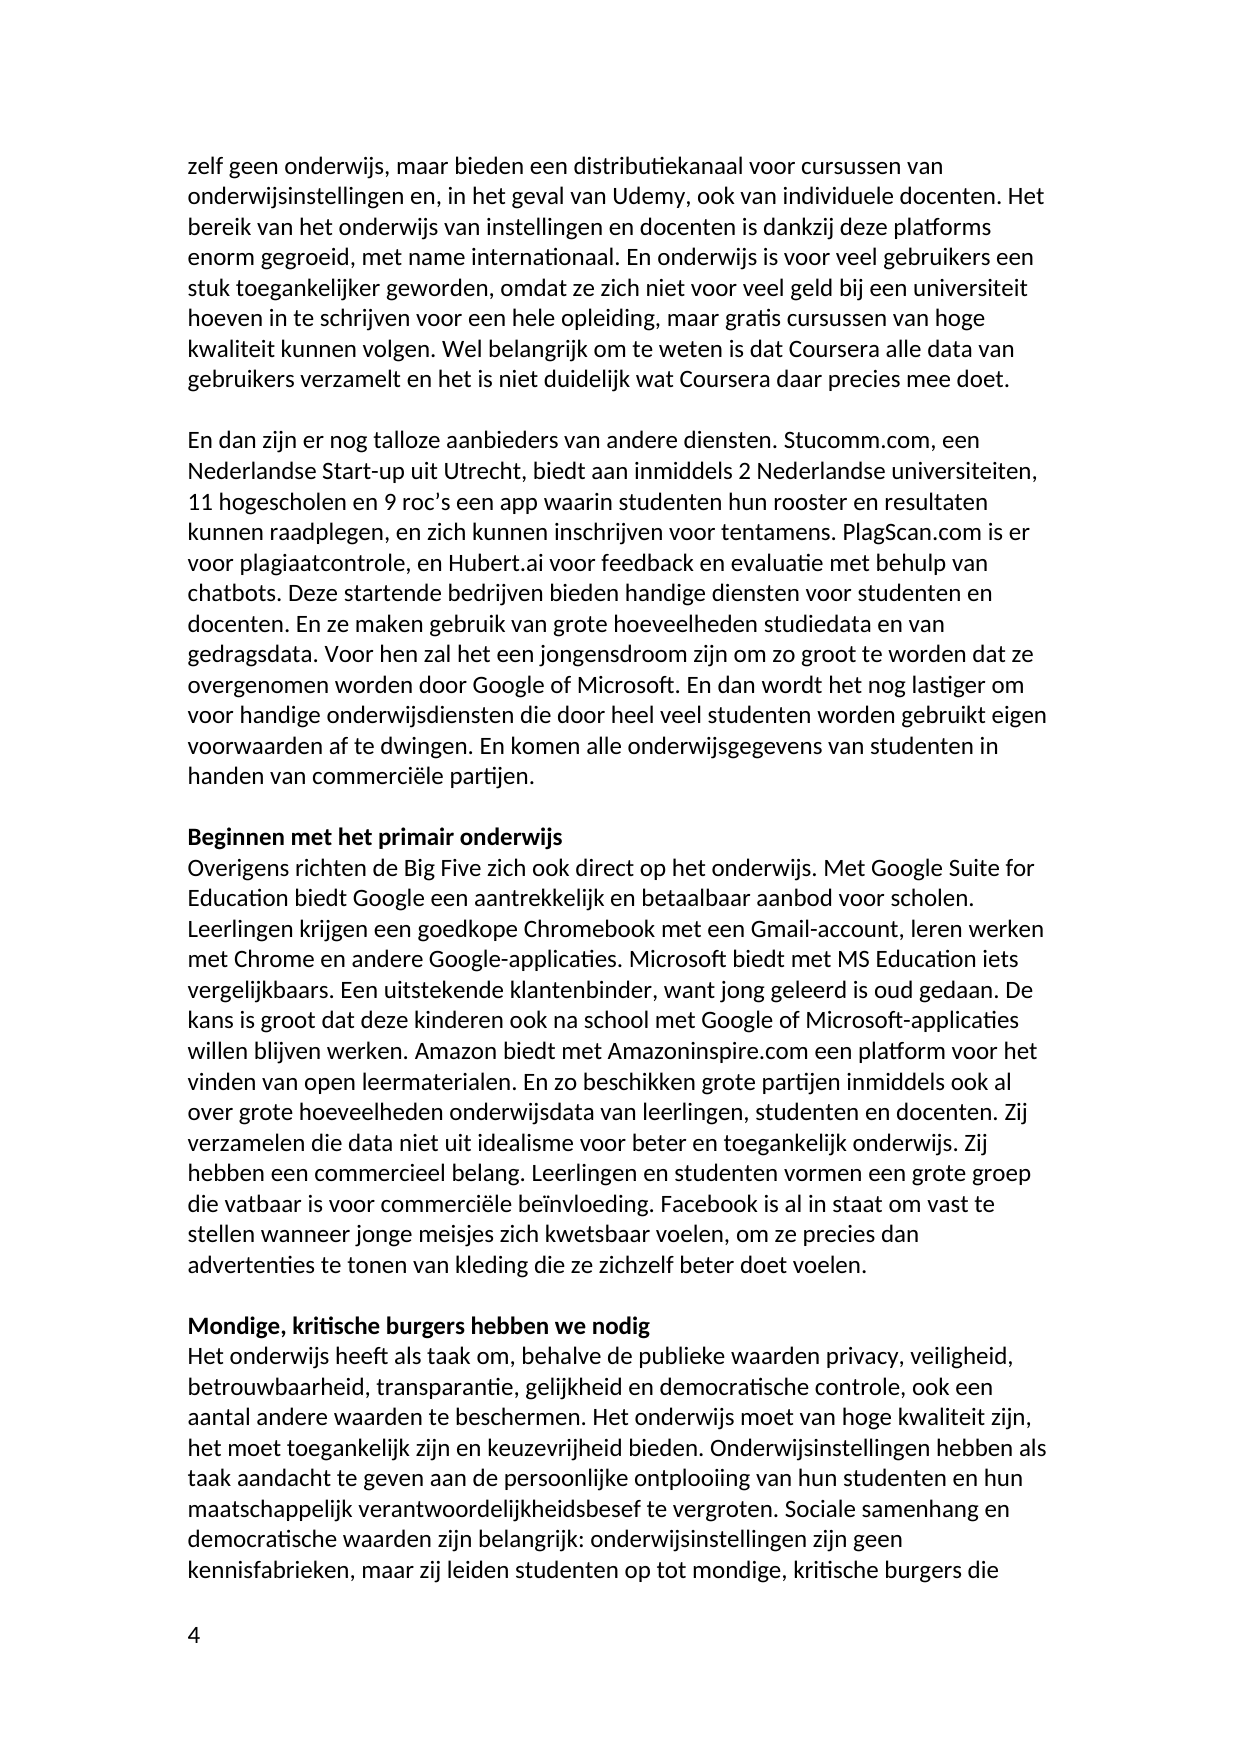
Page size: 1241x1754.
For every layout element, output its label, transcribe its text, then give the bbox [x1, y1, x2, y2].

text Overigens richten de Big Five zich ook direct op het onderwijs. Met Google Suite for Education biedt Google een aantrekkelijk en betaalbaar aanbod voor scholen. Leerlingen krijgen een goedkope Chromebook met een Gmail-account, leren werken met Chrome en andere Google-applicaties. Microsoft biedt met MS Education iets vergelijkbaars. Een uitstekende klantenbinder, want jong geleerd is oud gedaan. De kans is groot dat deze kinderen ook na school met Google of Microsoft-applicaties willen blijven werken. Amazon biedt met Amazoninspire.com een platform voor het vinden van open leermaterialen. En zo beschikken grote partijen inmiddels ook al over grote hoeveelheden onderwijsdata van leerlingen, studenten en docenten. Zij verzamelen die data niet uit idealisme voor beter en toegankelijk onderwijs. Zij hebben een commercieel belang. Leerlingen en studenten vormen een grote groep die vatbaar is voor commerciële beïnvloeding. Facebook is al in staat om vast te stellen wanneer jonge meisjes zich kwetsbaar voelen, om ze precies dan advertenties te tonen van kleding die ze zichzelf beter doet voelen. [187, 852, 1053, 1279]
text Beginnen met het primair onderwijs [187, 821, 1053, 852]
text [187, 150, 1053, 394]
text En dan zijn er nog talloze aanbieders van andere diensten. Stucomm.com, een Nederlandse Start-up uit Utrecht, biedt aan inmiddels 2 Nederlandse universiteiten, 11 hogescholen en 9 roc’s een app waarin studenten hun rooster en resultaten kunnen raadplegen, en zich kunnen inschrijven voor tentamens. PlagScan.com is er voor plagiaatcontrole, en Hubert.ai voor feedback en evaluatie met behulp van chatbots. Deze startende bedrijven bieden handige diensten voor studenten en docenten. En ze maken gebruik van grote hoeveelheden studiedata en van gedragsdata. Voor hen zal het een jongensdroom zijn om zo groot te worden dat ze overgenomen worden door Google of Microsoft. En dan wordt het nog lastiger om voor handige onderwijsdiensten die door heel veel studenten worden gebruikt eigen voorwaarden af te dwingen. En komen alle onderwijsgegevens van studenten in handen van commerciële partijen. [187, 425, 1053, 791]
text Mondige, kritische burgers hebben we nodig [187, 1310, 1053, 1340]
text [187, 1340, 1053, 1584]
